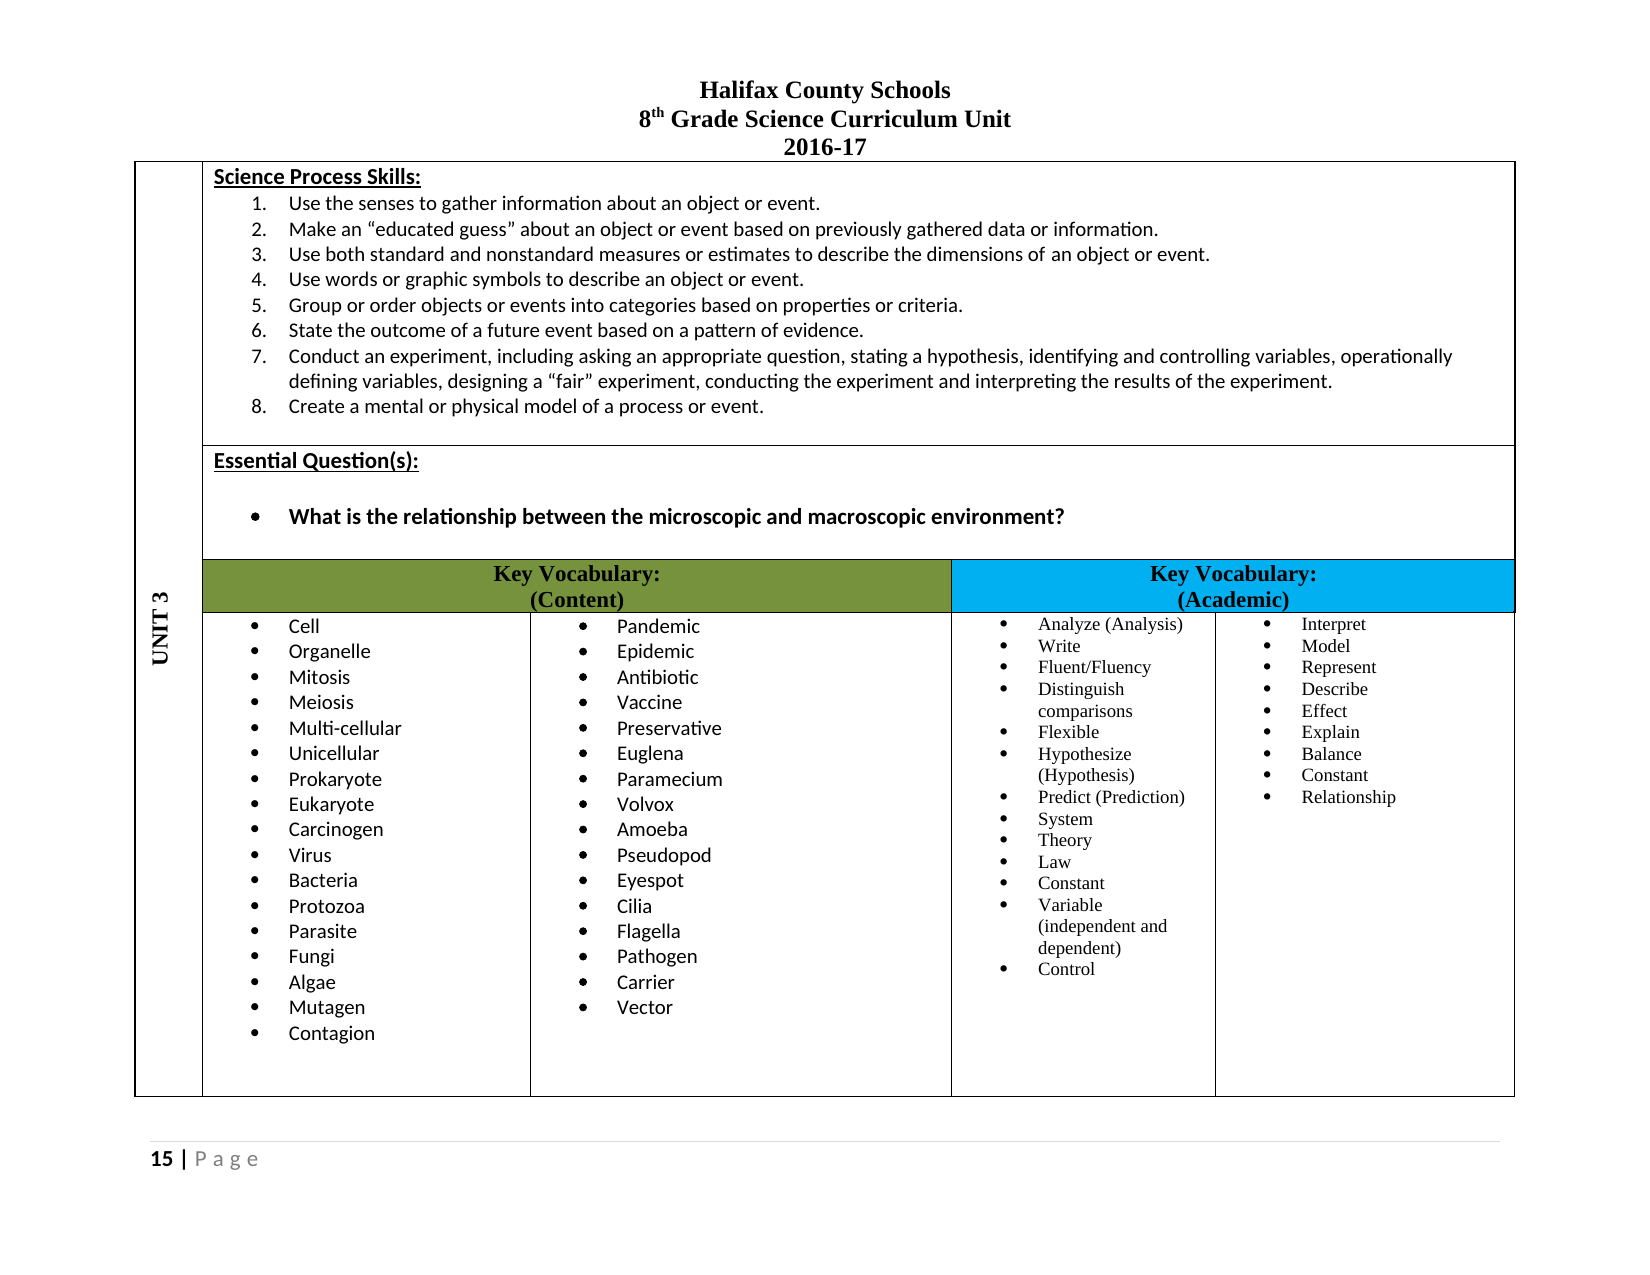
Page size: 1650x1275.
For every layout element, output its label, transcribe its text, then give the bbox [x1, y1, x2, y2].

table_cell Essential Question(s): What is the relationship between the microscopic and macroscopic environment? [203, 446, 1514, 558]
table_cell Science Process Skills: Use the senses to gather information about an object or event. Make an “educated guess” about an object or event based on previously gathered data or information. Use both standard and nonstandard measures or estimates to describe the dimensions of an object or event. Use words or graphic symbols to describe an object or event. Group or order objects or events into categories based on properties or criteria. State the outcome of a future event based on a pattern of evidence. Conduct an experiment, including asking an appropriate question, stating a hypothesis, identifying and controlling variables, operationally defining variables, designing a “fair” experiment, conducting the experiment and interpreting the results of the experiment. Create a mental or physical model of a process or event. [203, 162, 1514, 445]
table_cell Pandemic Epidemic Antibiotic Vaccine Preservative Euglena Paramecium Volvox Amoeba Pseudopod Eyespot Cilia Flagella Pathogen Carrier Vector [531, 613, 951, 1096]
table_cell Cell Organelle Mitosis Meiosis Multi-cellular Unicellular Prokaryote Eukaryote Carcinogen Virus Bacteria Protozoa Parasite Fungi Algae Mutagen Contagion [203, 613, 530, 1096]
table_cell Key Vocabulary: (Academic) [952, 560, 1514, 612]
table_cell Key Vocabulary: (Content) [203, 560, 951, 612]
table_cell Analyze (Analysis) Write Fluent/Fluency Distinguish comparisons Flexible Hypothesize (Hypothesis) Predict (Prediction) System Theory Law Constant Variable (independent and dependent) Control [952, 613, 1215, 1096]
table_cell UNIT 3 [136, 162, 202, 1096]
table_cell Interpret Model Represent Describe Effect Explain Balance Constant Relationship [1216, 613, 1514, 1096]
